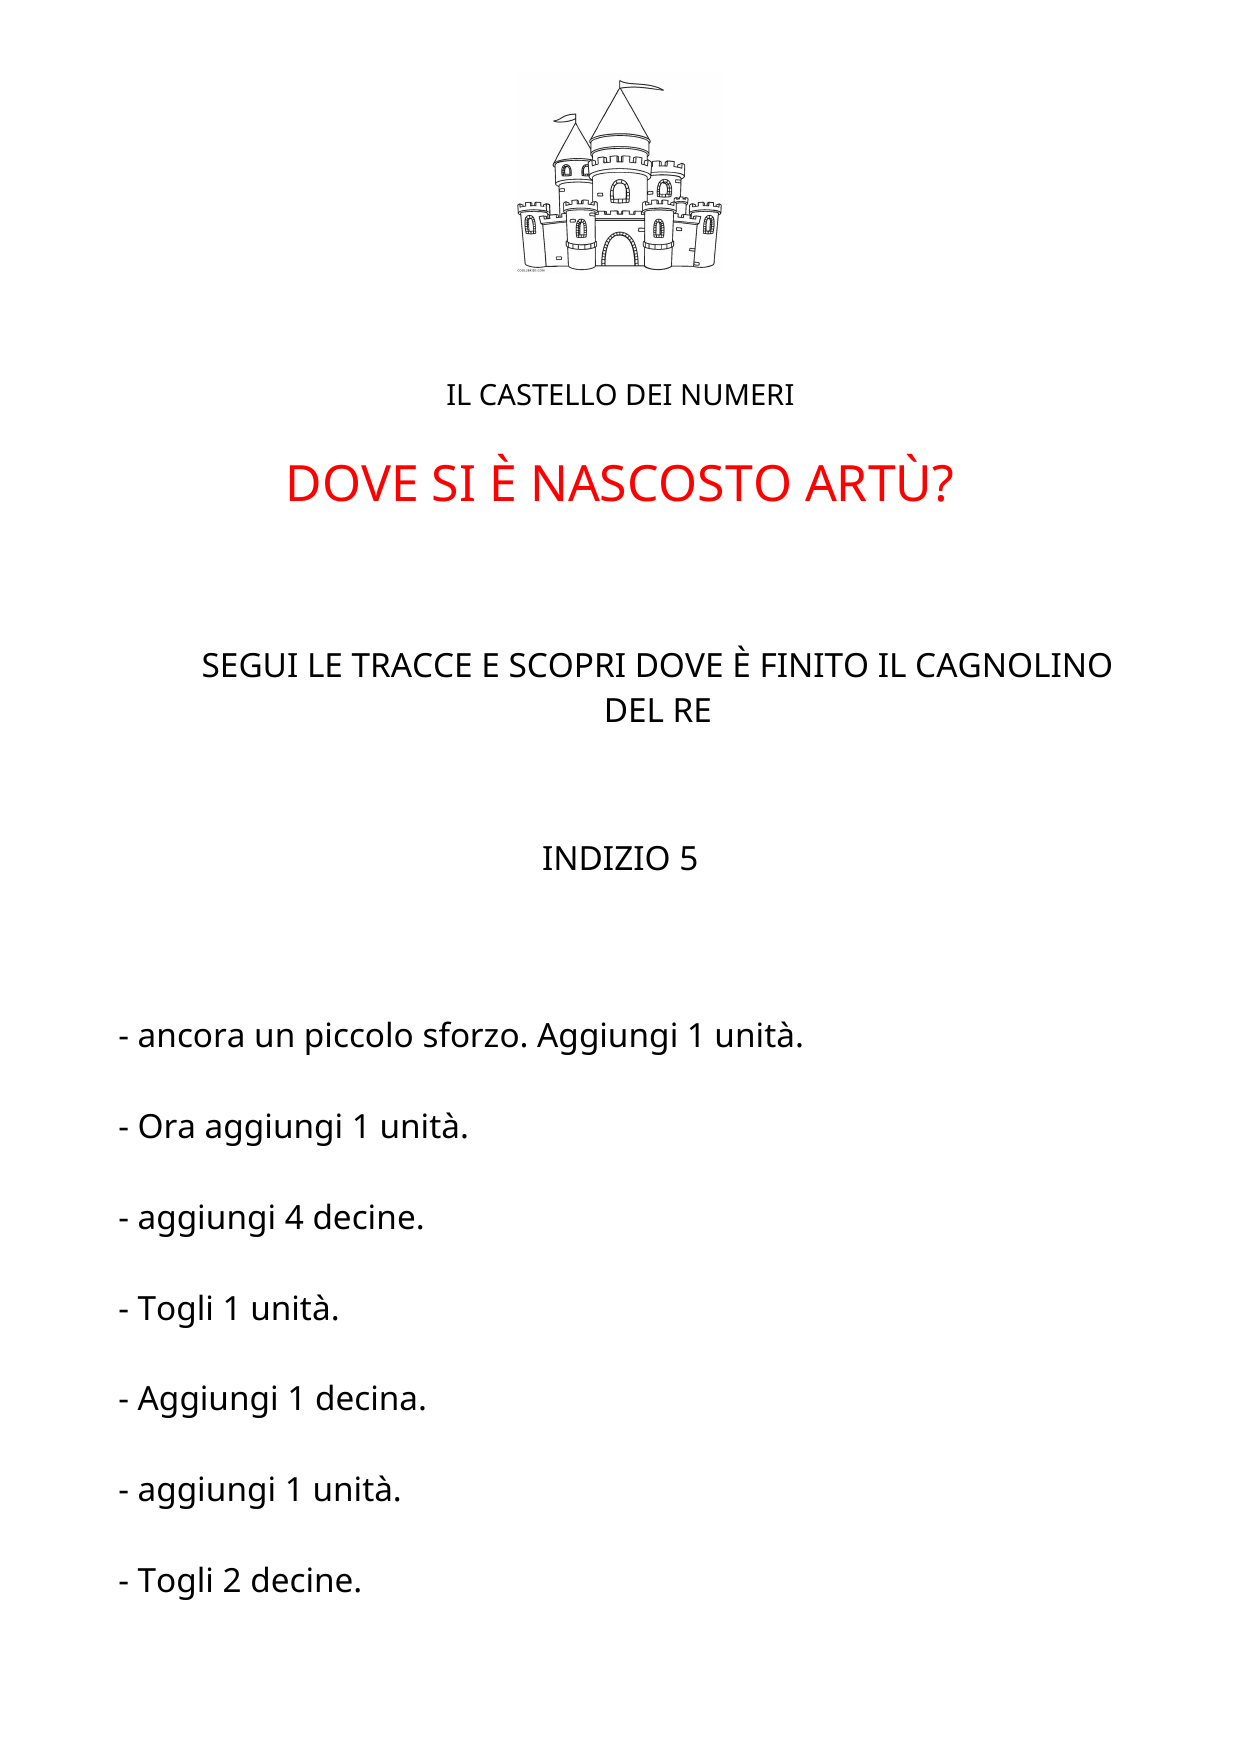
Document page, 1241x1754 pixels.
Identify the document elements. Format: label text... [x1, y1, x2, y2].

text DOVE SI È NASCOSTO ARTÙ? [118, 448, 1122, 516]
text - Aggiungi 1 decina. [118, 1375, 1122, 1421]
text - Togli 2 decine. [118, 1557, 1122, 1602]
text - aggiungi 4 decine. [118, 1193, 1122, 1239]
text SEGUI LE TRACCE E SCOPRI DOVE È FINITO IL CAGNOLINO DEL RE [193, 641, 1122, 732]
text INDIZIO 5 [118, 835, 1122, 880]
picture [516, 73, 725, 273]
text - aggiungi 1 unità. [118, 1466, 1122, 1511]
text - Togli 1 unità. [118, 1284, 1122, 1330]
text - ancora un piccolo sforzo. Aggiungi 1 unità. [118, 1012, 1122, 1057]
text IL CASTELLO DEI NUMERI [118, 374, 1122, 414]
text - Ora aggiungi 1 unità. [118, 1103, 1122, 1148]
